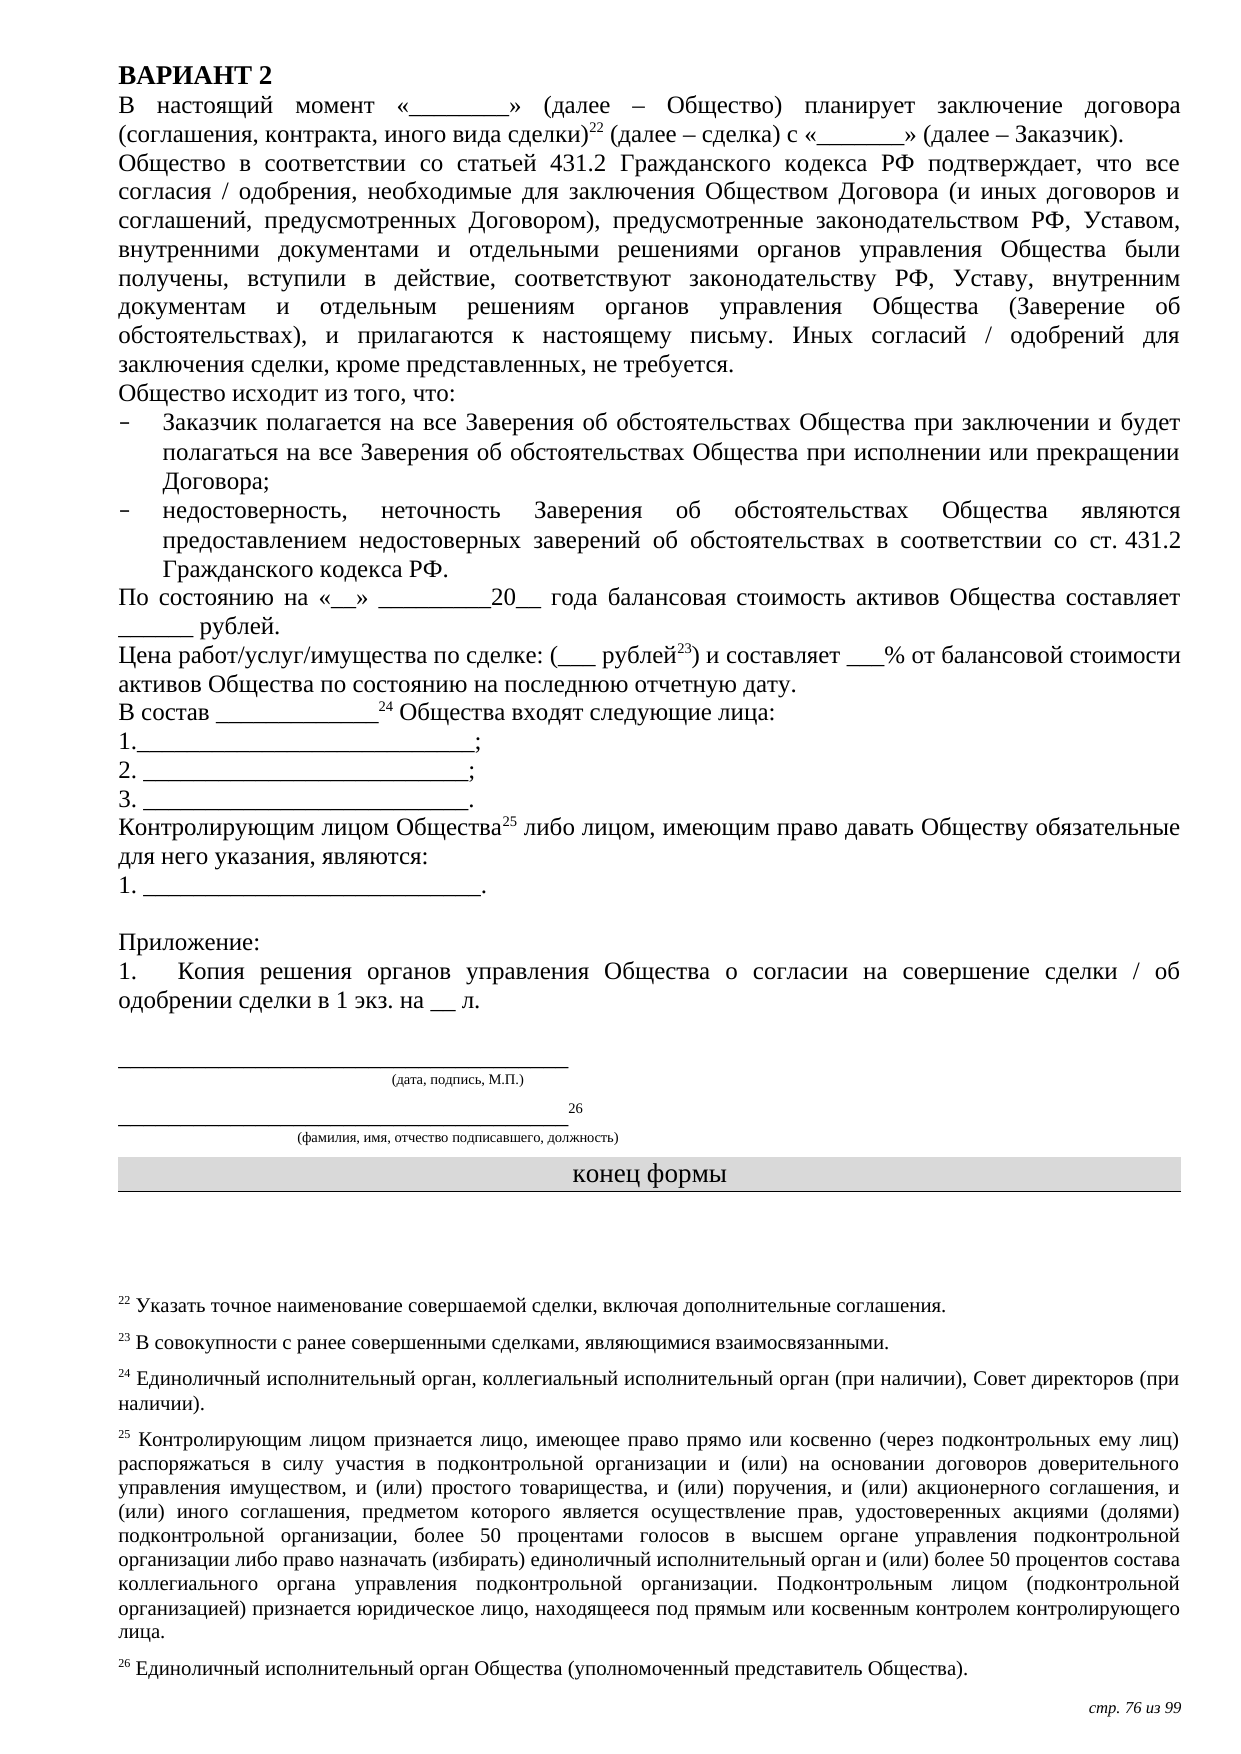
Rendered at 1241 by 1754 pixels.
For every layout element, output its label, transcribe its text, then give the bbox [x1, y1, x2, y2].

text Общество исходит из того, что: [118, 378, 1181, 406]
list недостоверность, неточность Заверения об обстоятельствах Общества являются предоставлением недостоверных заверений об обстоятельствах в соответствии со ст. 431.2 Гражданского кодекса РФ. [118, 494, 1181, 582]
text (дата, подпись, М.П.) [118, 1071, 797, 1100]
text 1.___________________________; [118, 726, 1181, 755]
text Приложение: [118, 927, 1181, 956]
text конец формы [118, 1157, 1181, 1191]
text ____________________________________ [118, 1100, 1181, 1129]
text (фамилия, имя, отчество подписавшего, должность) [118, 1129, 797, 1157]
text ВАРИАНТ 2 [118, 59, 1181, 90]
text Цена работ/услуг/имущества по сделке: (___ рублей) и составляет ___% от балансовой стоимости активов Общества по состоянию на последнюю отчетную дату. [118, 640, 1181, 697]
text 2. __________________________; [118, 755, 1181, 784]
text Контролирующим лицом Общества либо лицом, имеющим право давать Обществу обязательные для него указания, являются: [118, 812, 1181, 870]
text По состоянию на «__» _________20__ года балансовая стоимость активов Общества составляет ______ рублей. [118, 582, 1181, 640]
text 1. ___________________________. [118, 870, 1181, 899]
text 3. __________________________. [118, 784, 1181, 812]
list Заказчик полагается на все Заверения об обстоятельствах Общества при заключении и будет полагаться на все Заверения об обстоятельствах Общества при исполнении или прекращении Договора; [118, 406, 1181, 494]
text В состав _____________ Общества входят следующие лица: [118, 697, 1181, 726]
text 1. Копия решения органов управления Общества о согласии на совершение сделки / об одобрении сделки в 1 экз. на __ л. [118, 956, 1181, 1014]
text В настоящий момент «________» (далее – Общество) планирует заключение договора (соглашения, контракта, иного вида сделки) (далее – сделка) с «_______» (далее – Заказчик). [118, 90, 1181, 148]
text ____________________________________ [118, 1042, 1181, 1071]
text Общество в соответствии со статьей 431.2 Гражданского кодекса РФ подтверждает, что все согласия / одобрения, необходимые для заключения Обществом Договора (и иных договоров и соглашений, предусмотренных Договором), предусмотренные законодательством РФ, Уставом, внутренними документами и отдельными решениями органов управления Общества были получены, вступили в действие, соответствуют законодательству РФ, Уставу, внутренним документам и отдельным решениям органов управления Общества (Заверение об обстоятельствах), и прилагаются к настоящему письму. Иных согласий / одобрений для заключения сделки, кроме представленных, не требуется. [118, 148, 1181, 378]
